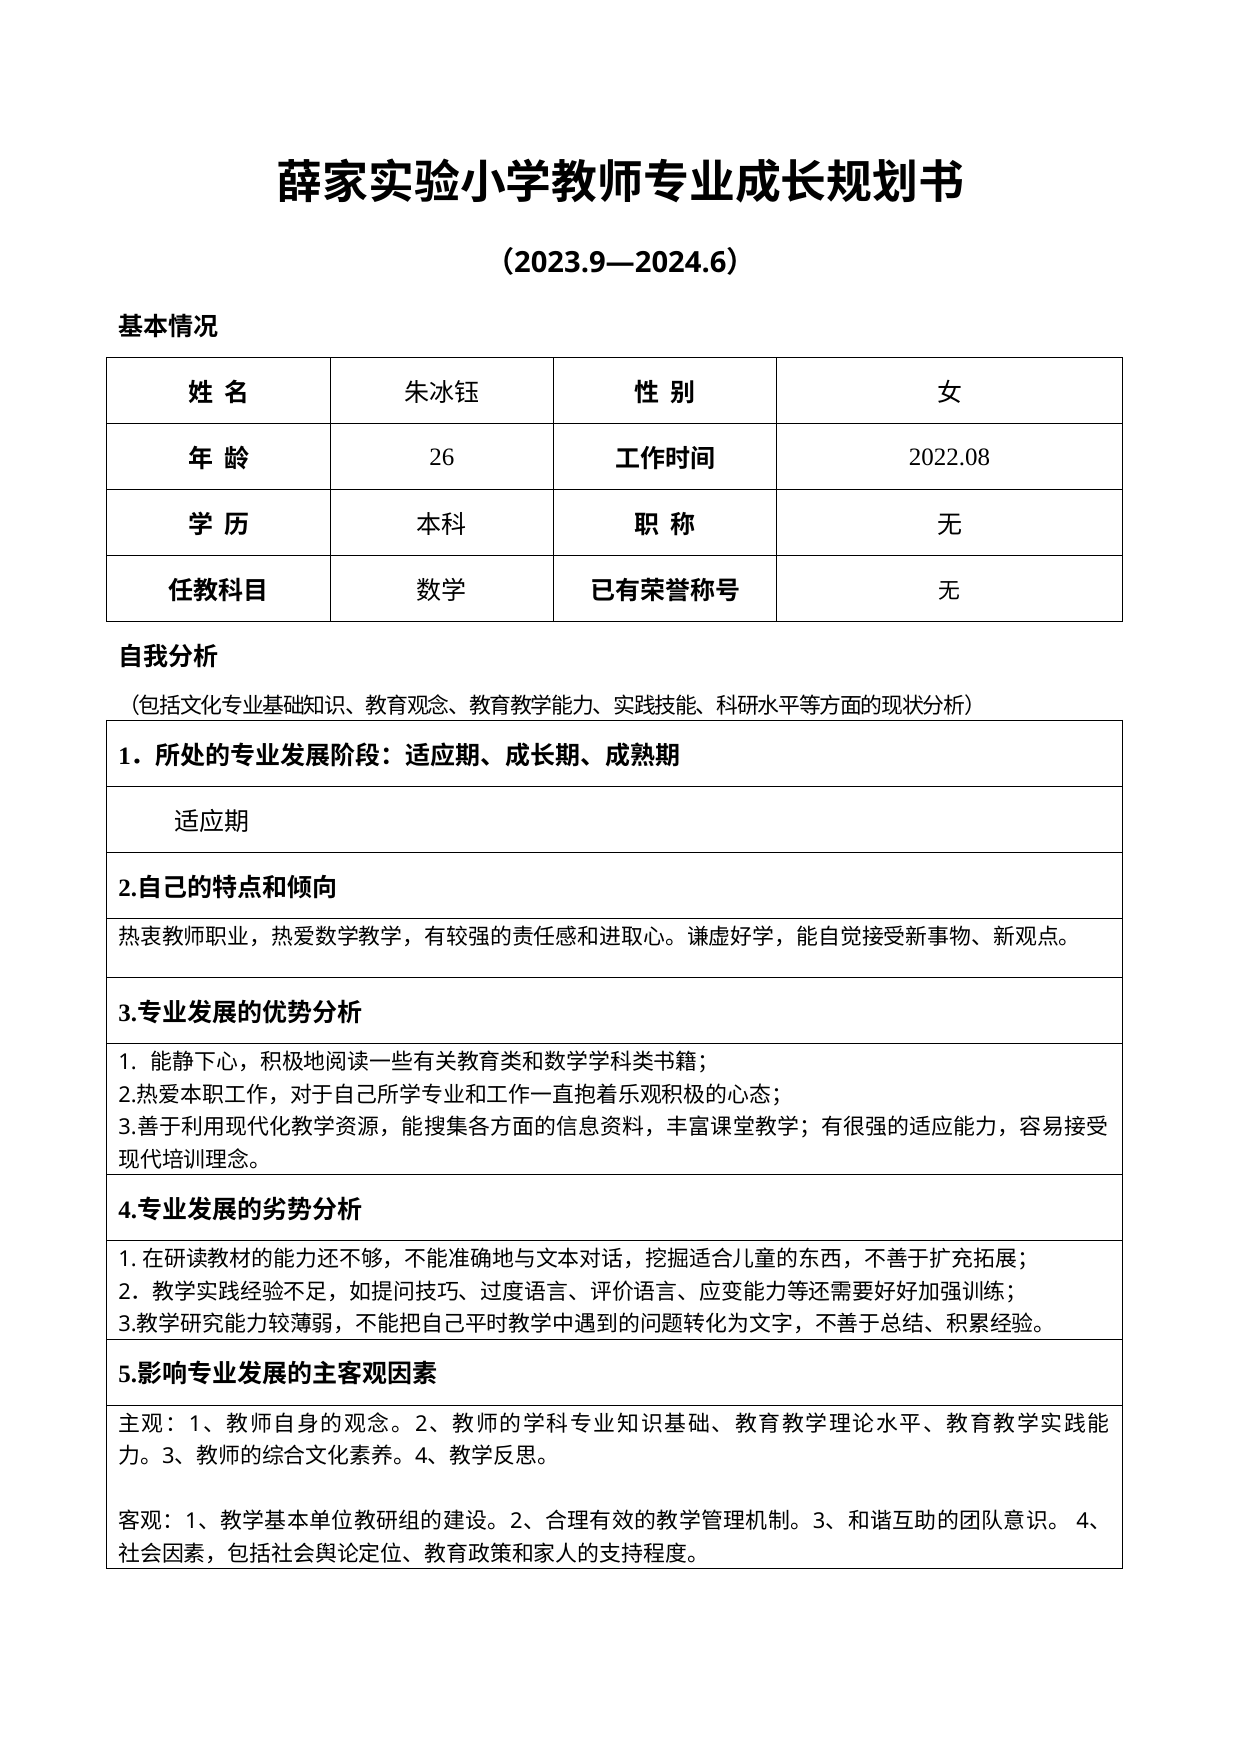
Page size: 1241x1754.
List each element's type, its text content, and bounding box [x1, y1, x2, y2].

table_header 朱冰钰 [331, 358, 553, 423]
table_cell 适应期 [107, 787, 1122, 852]
table_cell 工作时间 [554, 424, 776, 489]
table_cell 学 历 [107, 490, 330, 555]
text 自我分析 [118, 622, 1122, 687]
table_cell 5.影响专业发展的主客观因素 [107, 1340, 1122, 1404]
text （2023.9—2024.6） [118, 227, 1122, 292]
table_cell 职 称 [554, 490, 776, 555]
table_cell 3.专业发展的优势分析 [107, 978, 1122, 1043]
table_cell 26 [331, 424, 553, 489]
table_cell 1. 在研读教材的能力还不够，不能准确地与文本对话，挖掘适合儿童的东西，不善于扩充拓展； 2．教学实践经验不足，如提问技巧、过度语言、评价语言、应变能力等还需要好好加强训练； 3.教学研究能力较薄弱，不能把自己平时教学中遇到的问题转化为文字，不善于总结、积累经验。 [107, 1241, 1122, 1338]
table_cell 2022.08 [777, 424, 1122, 489]
table_cell 已有荣誉称号 [554, 556, 776, 621]
table_header 姓 名 [107, 358, 330, 423]
table_header 1．所处的专业发展阶段：适应期、成长期、成熟期 [107, 721, 1122, 786]
table_cell 本科 [331, 490, 553, 555]
table_header 性 别 [554, 358, 776, 423]
table_cell 无 [777, 556, 1122, 621]
table_cell 主观：1、教师自身的观念。2、教师的学科专业知识基础、教育教学理论水平、教育教学实践能力。3、教师的综合文化素养。4、教学反思。 客观：1、教学基本单位教研组的建设。2、合理有效的教学管理机制。3、和谐互助的团队意识。 4、社会因素，包括社会舆论定位、教育政策和家人的支持程度。 [107, 1406, 1122, 1568]
text 基本情况 [118, 292, 1122, 357]
table_cell 年 龄 [107, 424, 330, 489]
table_header 女 [777, 358, 1122, 423]
table_cell 能静下心，积极地阅读一些有关教育类和数学学科类书籍； 2.热爱本职工作，对于自己所学专业和工作一直抱着乐观积极的心态； 3.善于利用现代化教学资源，能搜集各方面的信息资料，丰富课堂教学；有很强的适应能力，容易接受现代培训理念。 [107, 1044, 1122, 1174]
table_cell 任教科目 [107, 556, 330, 621]
table_cell 数学 [331, 556, 553, 621]
text （包括文化专业基础知识、教育观念、教育教学能力、实践技能、科研水平等方面的现状分析） [118, 687, 1122, 720]
table_cell 热衷教师职业，热爱数学教学，有较强的责任感和进取心。谦虚好学，能自觉接受新事物、新观点。 [107, 919, 1122, 977]
table_cell 2.自己的特点和倾向 [107, 853, 1122, 918]
text 薛家实验小学教师专业成长规划书 [118, 129, 1122, 227]
table_cell 无 [777, 490, 1122, 555]
table_cell 4.专业发展的劣势分析 [107, 1175, 1122, 1240]
